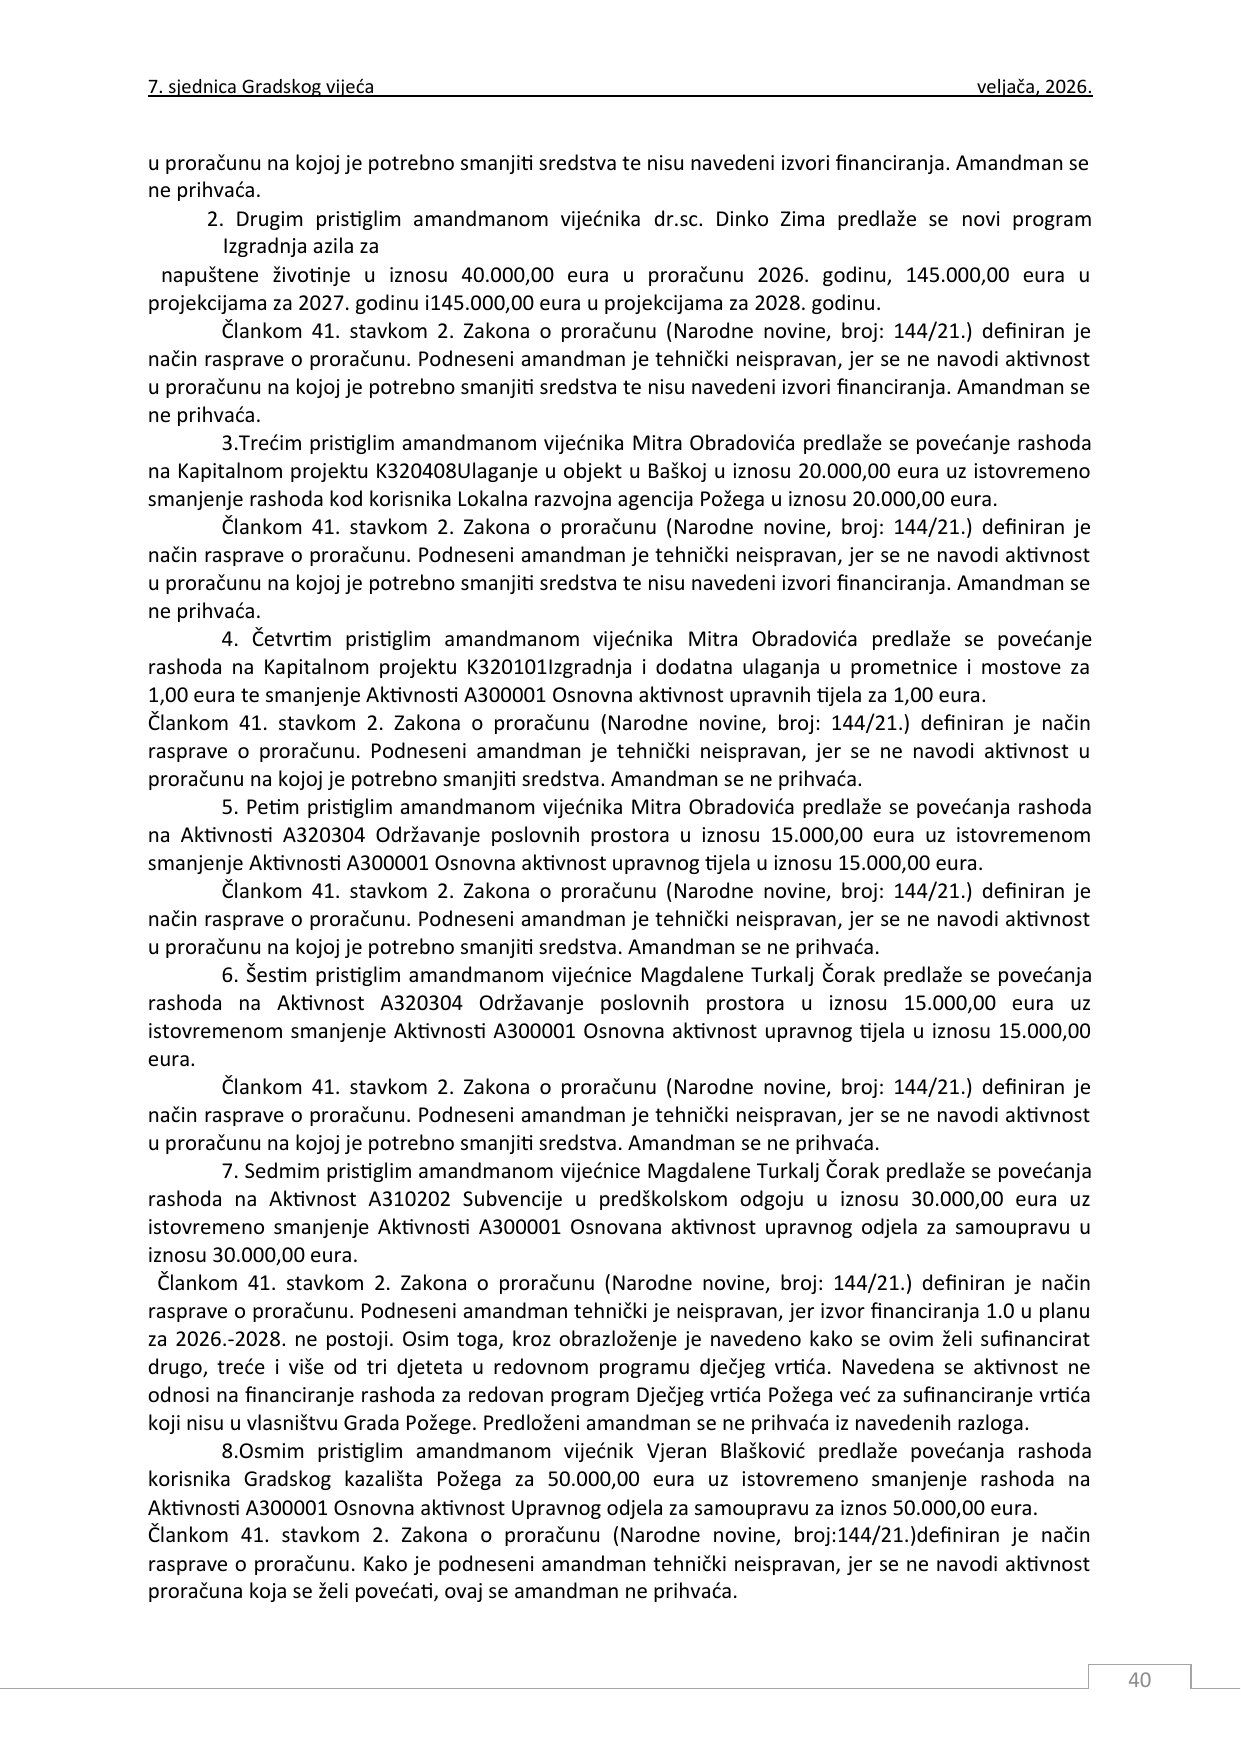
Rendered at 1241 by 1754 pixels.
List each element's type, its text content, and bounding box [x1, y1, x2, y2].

text 4. Četvrtim pristiglim amandmanom vijećnika Mitra Obradovića predlaže se povećanje rashoda na Kapitalnom projektu K320101Izgradnja i dodatna ulaganja u prometnice i mostove za 1,00 eura te smanjenje Aktivnosti A300001 Osnovna aktivnost upravnih tijela za 1,00 eura. [148, 624, 1093, 708]
text Člankom 41. stavkom 2. Zakona o proračunu (Narodne novine, broj: 144/21.) definiran je način rasprave o proračunu. Podneseni amandman je tehnički neispravan, jer se ne navodi aktivnost u proračunu na kojoj je potrebno smanjiti sredstva. Amandman se ne prihvaća. [148, 1072, 1093, 1156]
text 6. Šestim pristiglim amandmanom vijećnice Magdalene Turkalj Čorak predlaže se povećanja rashoda na Aktivnost A320304 Održavanje poslovnih prostora u iznosu 15.000,00 eura uz istovremenom smanjenje Aktivnosti A300001 Osnovna aktivnost upravnog tijela u iznosu 15.000,00 eura. [148, 960, 1093, 1072]
text Člankom 41. stavkom 2. Zakona o proračunu (Narodne novine, broj: 144/21.) definiran je način rasprave o proračunu. Podneseni amandman je tehnički neispravan, jer se ne navodi aktivnost u proračunu na kojoj je potrebno smanjiti sredstva. Amandman se ne prihvaća. [148, 708, 1093, 792]
list 2. Drugim pristiglim amandmanom vijećnika dr.sc. Dinko Zima predlaže se novi program Izgradnja azila za [207, 204, 1093, 260]
text Člankom 41. stavkom 2. Zakona o proračunu (Narodne novine, broj: 144/21.) definiran je način rasprave o proračunu. Podneseni amandman je tehnički neispravan, jer se ne navodi aktivnost u proračunu na kojoj je potrebno smanjiti sredstva. Amandman se ne prihvaća. [148, 876, 1093, 960]
text 5. Petim pristiglim amandmanom vijećnika Mitra Obradovića predlaže se povećanja rashoda na Aktivnosti A320304 Održavanje poslovnih prostora u iznosu 15.000,00 eura uz istovremenom smanjenje Aktivnosti A300001 Osnovna aktivnost upravnog tijela u iznosu 15.000,00 eura. [148, 792, 1093, 876]
text 7. Sedmim pristiglim amandmanom vijećnice Magdalene Turkalj Čorak predlaže se povećanja rashoda na Aktivnost A310202 Subvencije u predškolskom odgoju u iznosu 30.000,00 eura uz istovremeno smanjenje Aktivnosti A300001 Osnovana aktivnost upravnog odjela za samoupravu u iznosu 30.000,00 eura. [148, 1156, 1093, 1268]
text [148, 148, 1093, 204]
list napuštene životinje u iznosu 40.000,00 eura u proračunu 2026. godinu, 145.000,00 eura u projekcijama za 2027. godinu i145.000,00 eura u projekcijama za 2028. godinu. [148, 260, 1093, 316]
text Člankom 41. stavkom 2. Zakona o proračunu (Narodne novine, broj: 144/21.) definiran je način rasprave o proračunu. Podneseni amandman tehnički je neispravan, jer izvor financiranja 1.0 u planu za 2026.-2028. ne postoji. Osim toga, kroz obrazloženje je navedeno kako se ovim želi sufinancirat drugo, treće i više od tri djeteta u redovnom programu dječjeg vrtića. Navedena se aktivnost ne odnosi na financiranje rashoda za redovan program Dječjeg vrtića Požega već za sufinanciranje vrtića koji nisu u vlasništvu Grada Požege. Predloženi amandman se ne prihvaća iz navedenih razloga. [148, 1268, 1093, 1437]
text 3.Trećim pristiglim amandmanom vijećnika Mitra Obradovića predlaže se povećanje rashoda na Kapitalnom projektu K320408Ulaganje u objekt u Baškoj u iznosu 20.000,00 eura uz istovremeno smanjenje rashoda kod korisnika Lokalna razvojna agencija Požega u iznosu 20.000,00 eura. [148, 428, 1093, 512]
text 8.Osmim pristiglim amandmanom vijećnik Vjeran Blašković predlaže povećanja rashoda korisnika Gradskog kazališta Požega za 50.000,00 eura uz istovremeno smanjenje rashoda na Aktivnosti A300001 Osnovna aktivnost Upravnog odjela za samoupravu za iznos 50.000,00 eura. [148, 1437, 1093, 1521]
text Člankom 41. stavkom 2. Zakona o proračunu (Narodne novine, broj:144/21.)definiran je način rasprave o proračunu. Kako je podneseni amandman tehnički neispravan, jer se ne navodi aktivnost proračuna koja se želi povećati, ovaj se amandman ne prihvaća. [148, 1521, 1093, 1605]
